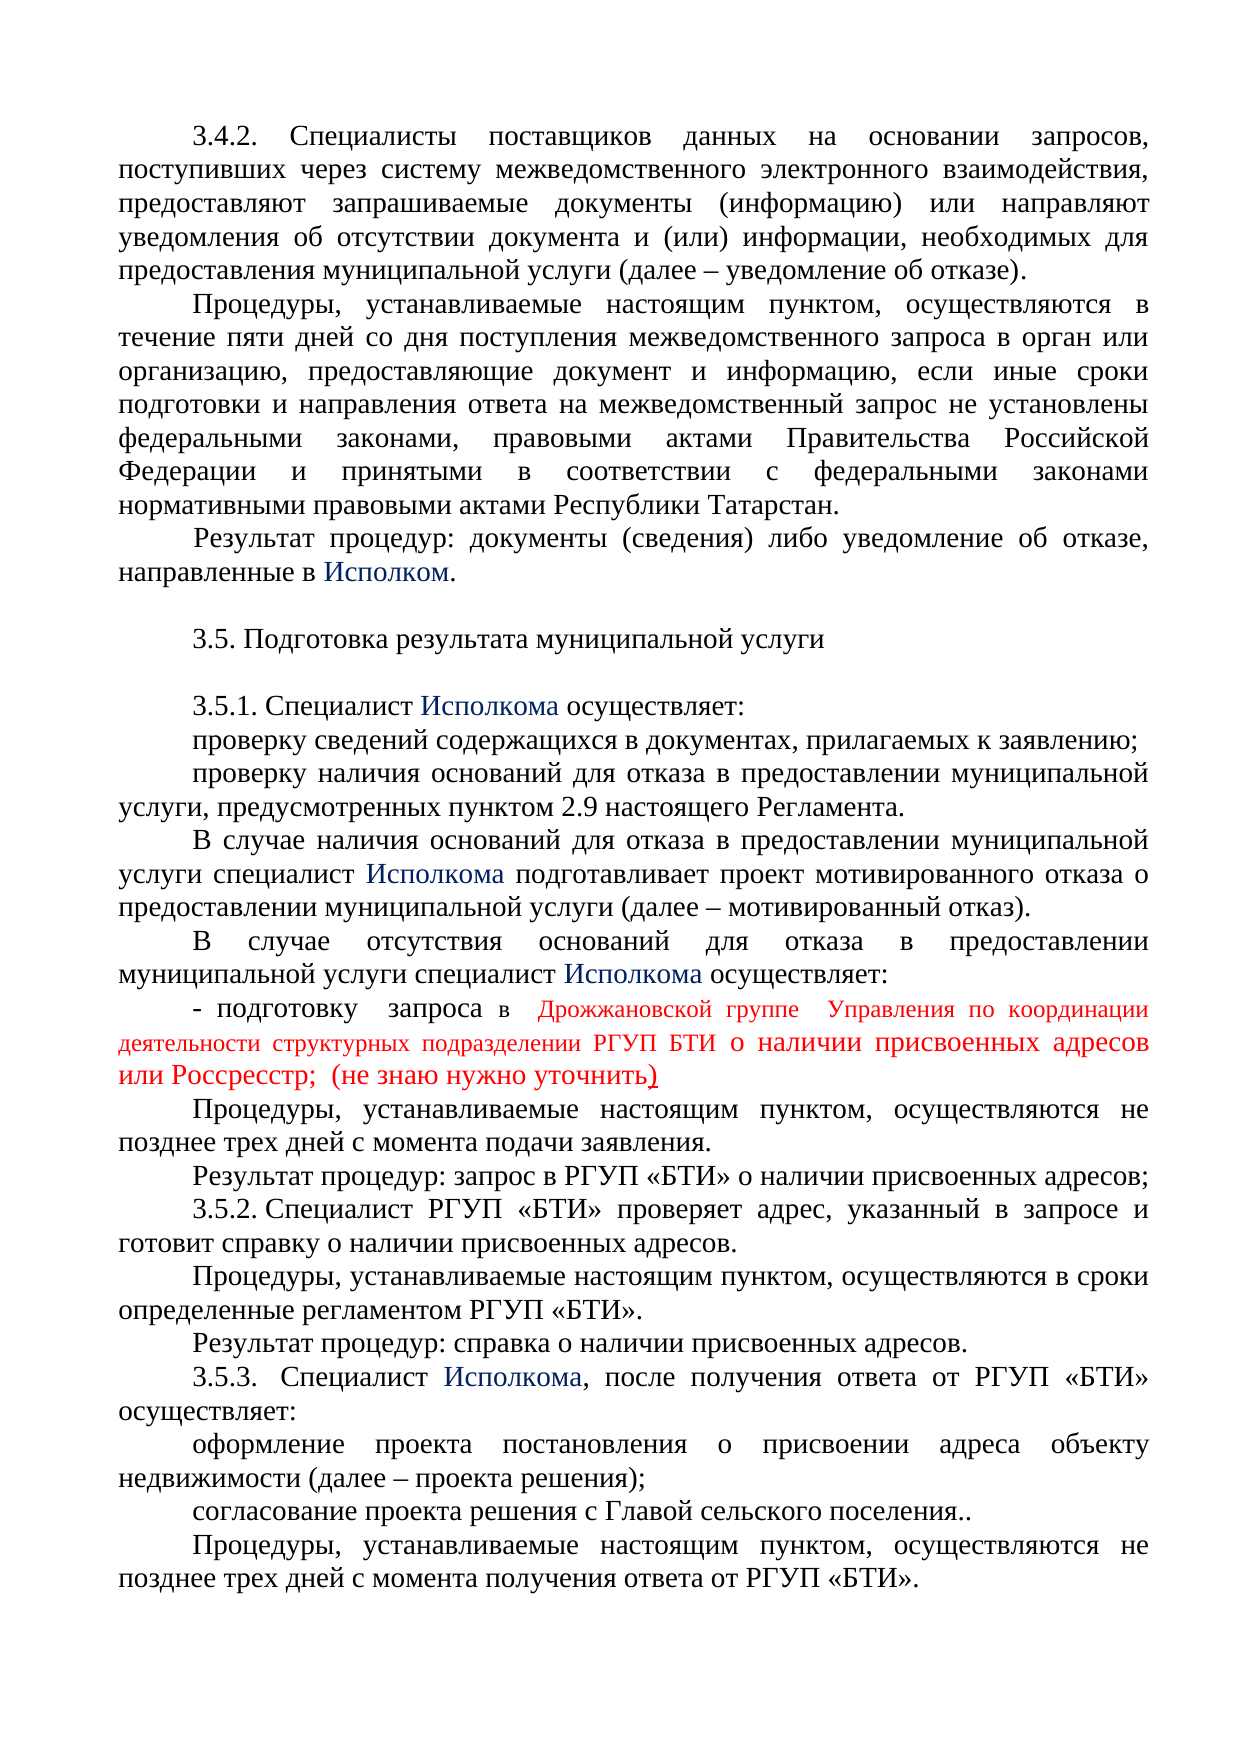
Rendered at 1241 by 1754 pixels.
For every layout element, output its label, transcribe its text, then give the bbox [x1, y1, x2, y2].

text 3.5. Подготовка результата муниципальной услуги [118, 621, 1150, 655]
text В случае отсутствия оснований для отказа в предоставлении муниципальной услуги специалист Исполкома осуществляет: [118, 923, 1150, 990]
text проверку сведений содержащихся в документах, прилагаемых к заявлению; [118, 722, 1150, 755]
text В случае наличия оснований для отказа в предоставлении муниципальной услуги специалист Исполкома подготавливает проект мотивированного отказа о предоставлении муниципальной услуги (далее – мотивированный отказ). [118, 822, 1150, 923]
text Результат процедур: запрос в РГУП «БТИ» о наличии присвоенных адресов; [118, 1158, 1150, 1191]
text оформление проекта постановления о присвоении адреса объекту недвижимости (далее – проекта решения); [118, 1426, 1150, 1493]
text 3.5.1. Специалист Исполкома осуществляет: [118, 688, 1150, 722]
text 3.4.2. Специалисты поставщиков данных на основании запросов, поступивших через систему межведомственного электронного взаимодействия, предоставляют запрашиваемые документы (информацию) или направляют уведомления об отсутствии документа и (или) информации, необходимых для предоставления муниципальной услуги (далее – уведомление об отказе). [118, 118, 1150, 286]
text 3.5.3. Специалист Исполкома, после получения ответа от РГУП «БТИ» осуществляет: [118, 1359, 1150, 1426]
text согласование проекта решения с Главой сельского поселения.. [118, 1493, 1150, 1527]
text - подготовку запроса в Дрожжановской группе Управления по координации деятельности структурных подразделении РГУП БТИ о наличии присвоенных адресов или Россресстр; (не знаю нужно уточнить) [118, 990, 1150, 1091]
text Процедуры, устанавливаемые настоящим пунктом, осуществляются в сроки определенные регламентом РГУП «БТИ». [118, 1258, 1150, 1326]
text Процедуры, устанавливаемые настоящим пунктом, осуществляются в течение пяти дней со дня поступления межведомственного запроса в орган или организацию, предоставляющие документ и информацию, если иные сроки подготовки и направления ответа на межведомственный запрос не установлены федеральными законами, правовыми актами Правительства Российской Федерации и принятыми в соответствии с федеральными законами нормативными правовыми актами Республики Татарстан. [118, 286, 1150, 521]
text Результат процедур: документы (сведения) либо уведомление об отказе, направленные в Исполком. [118, 521, 1150, 588]
text Результат процедур: справка о наличии присвоенных адресов. [118, 1326, 1150, 1359]
text Процедуры, устанавливаемые настоящим пунктом, осуществляются не позднее трех дней с момента подачи заявления. [118, 1091, 1150, 1158]
text Процедуры, устанавливаемые настоящим пунктом, осуществляются не позднее трех дней с момента получения ответа от РГУП «БТИ». [118, 1527, 1150, 1594]
text 3.5.2. Специалист РГУП «БТИ» проверяет адрес, указанный в запросе и готовит справку о наличии присвоенных адресов. [118, 1191, 1150, 1258]
text проверку наличия оснований для отказа в предоставлении муниципальной услуги, предусмотренных пунктом 2.9 настоящего Регламента. [118, 755, 1150, 822]
